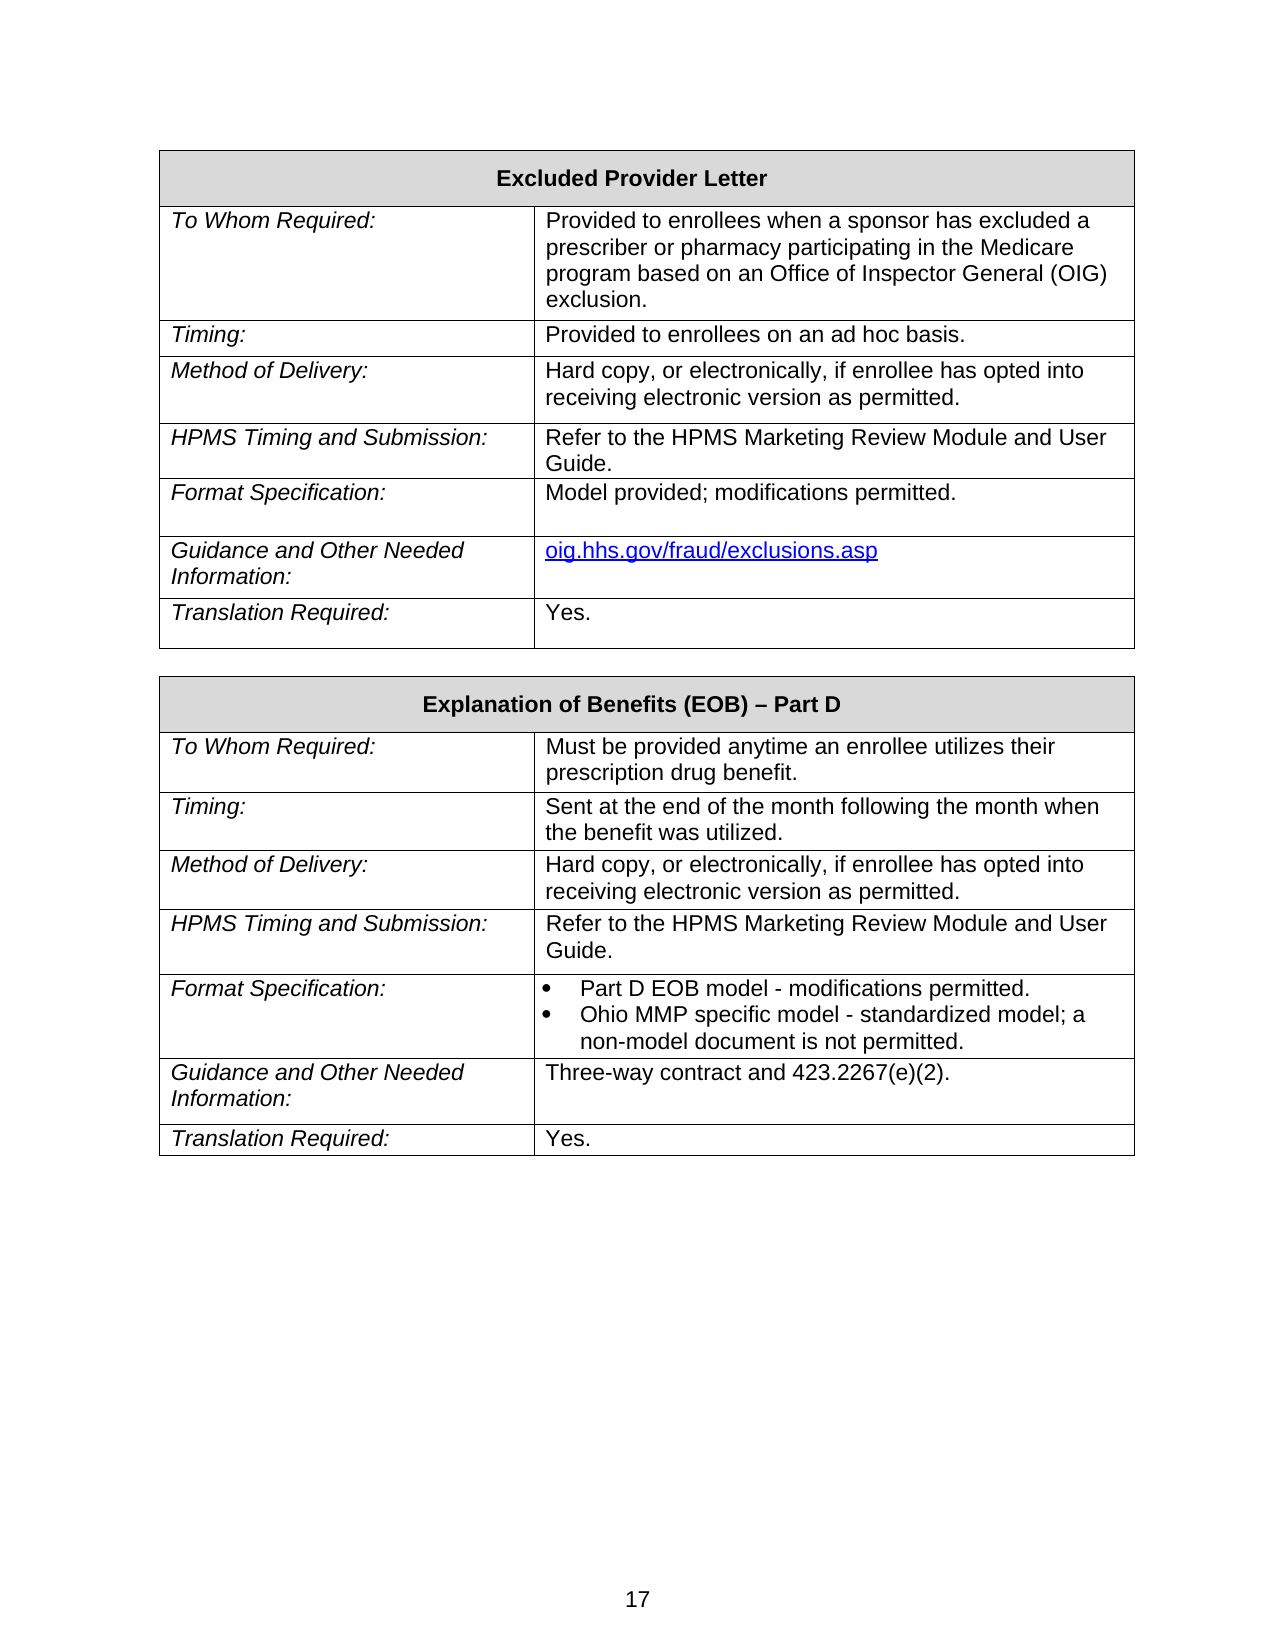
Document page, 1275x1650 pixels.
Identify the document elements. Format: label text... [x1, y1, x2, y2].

table_cell Method of Delivery: [160, 357, 534, 423]
table_cell Hard copy, or electronically, if enrollee has opted into receiving electronic version as permitted. [535, 357, 1134, 423]
table_cell Provided to enrollees when a sponsor has excluded a prescriber or pharmacy participating in the Medicare program based on an Office of Inspector General (OIG) exclusion. [535, 207, 1134, 319]
table_cell Timing: [160, 321, 534, 356]
table_cell Format Specification: [160, 479, 534, 536]
table_cell Part D EOB model - modifications permitted. Ohio MMP specific model - standardized model; a non-model document is not permitted. [535, 975, 1134, 1057]
table_cell Translation Required: [160, 1125, 534, 1155]
table_header Excluded Provider Letter [160, 151, 1134, 206]
table_cell oig.hhs.gov/fraud/exclusions.asp [535, 537, 1134, 598]
table_cell Three-way contract and 423.2267(e)(2). [535, 1059, 1134, 1124]
table_cell HPMS Timing and Submission: [160, 424, 534, 478]
table_cell Method of Delivery: [160, 851, 534, 909]
table_cell Yes. [535, 599, 1134, 648]
table_cell To Whom Required: [160, 207, 534, 319]
table_cell Translation Required: [160, 599, 534, 648]
table_cell Guidance and Other Needed Information: [160, 537, 534, 598]
table_cell Refer to the HPMS Marketing Review Module and User Guide. [535, 424, 1134, 478]
table_cell Guidance and Other Needed Information: [160, 1059, 534, 1124]
table_cell Timing: [160, 793, 534, 850]
table_cell Sent at the end of the month following the month when the benefit was utilized. [535, 793, 1134, 850]
table_cell Provided to enrollees on an ad hoc basis. [535, 321, 1134, 356]
table_cell HPMS Timing and Submission: [160, 910, 534, 974]
table_cell Model provided; modifications permitted. [535, 479, 1134, 536]
table_cell To Whom Required: [160, 733, 534, 792]
table_cell Must be provided anytime an enrollee utilizes their prescription drug benefit. [535, 733, 1134, 792]
table_cell Refer to the HPMS Marketing Review Module and User Guide. [535, 910, 1134, 974]
table_header Explanation of Benefits (EOB) – Part D [160, 677, 1134, 732]
table_cell Yes. [535, 1125, 1134, 1155]
table_cell Format Specification: [160, 975, 534, 1057]
table_cell Hard copy, or electronically, if enrollee has opted into receiving electronic version as permitted. [535, 851, 1134, 909]
